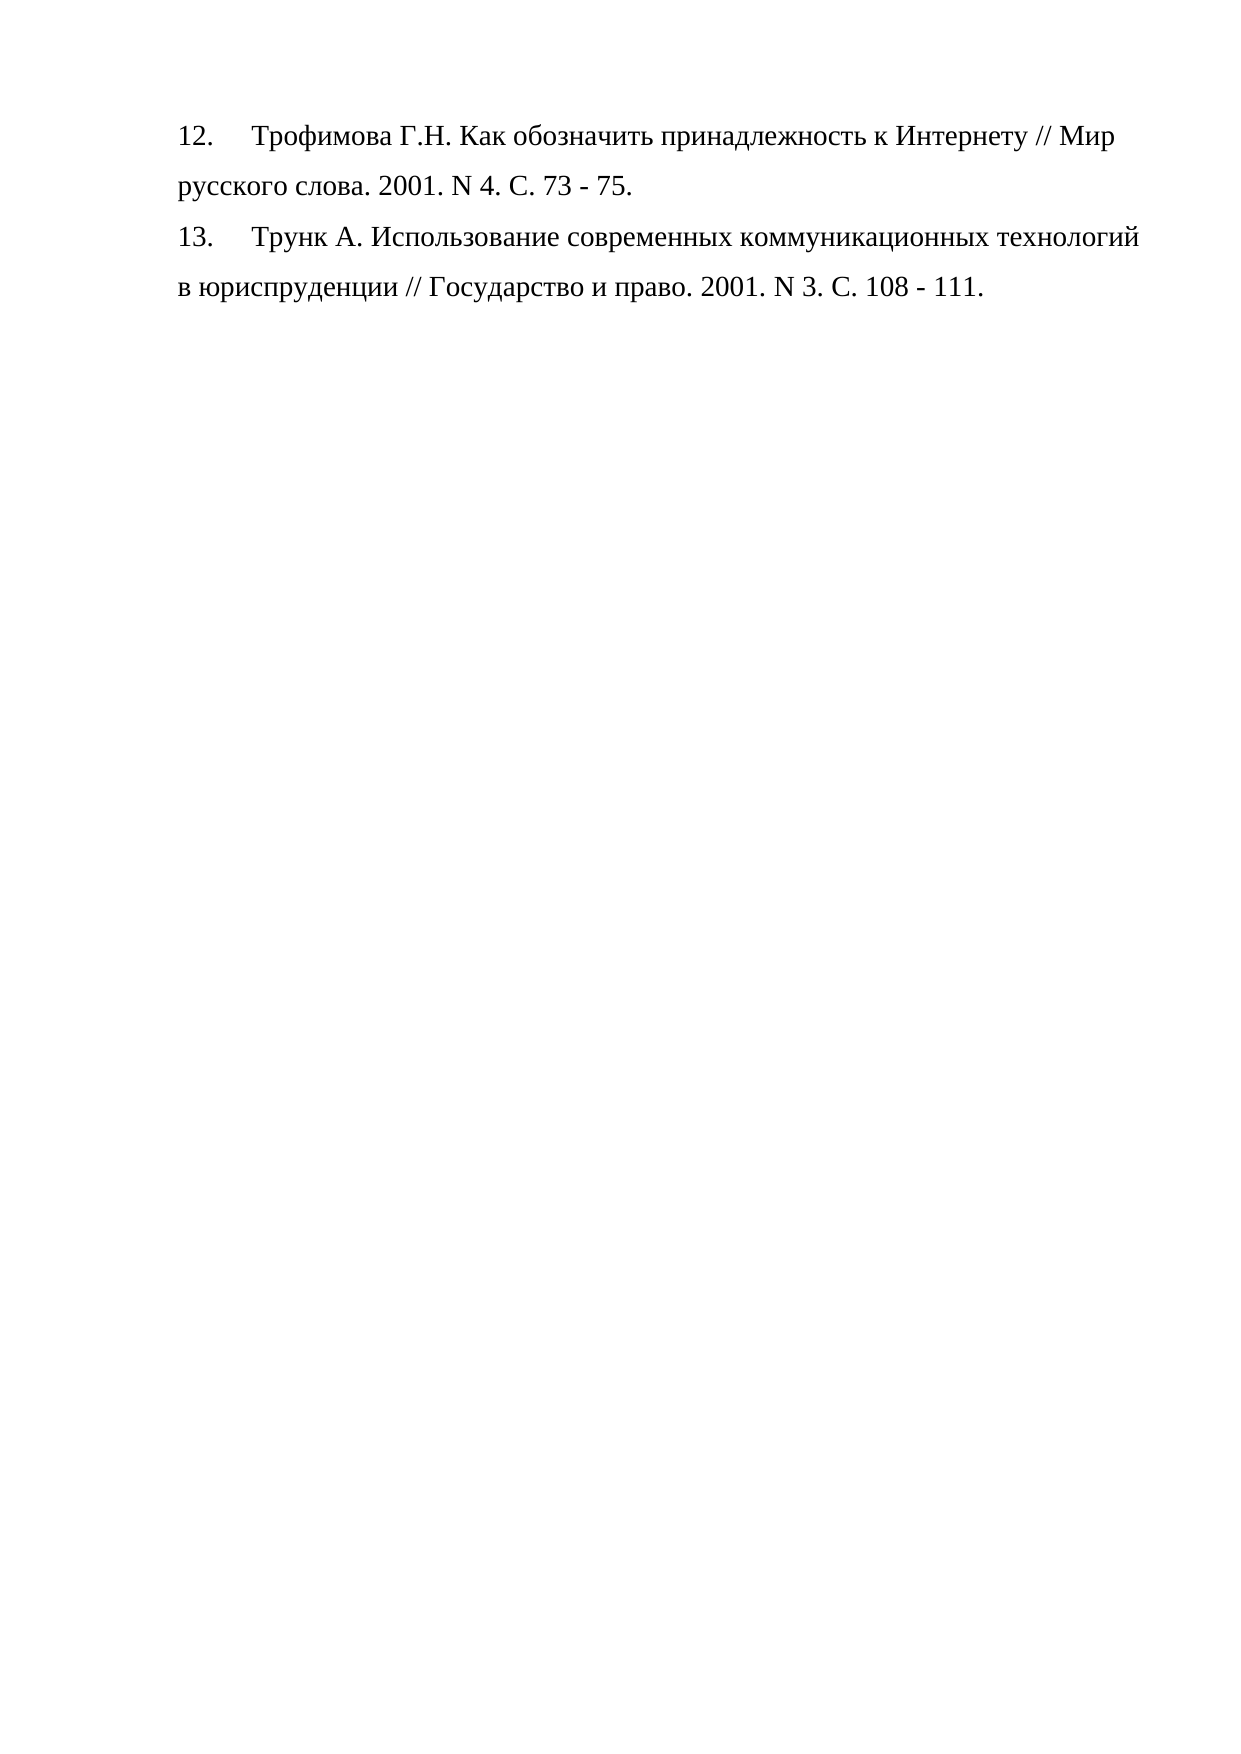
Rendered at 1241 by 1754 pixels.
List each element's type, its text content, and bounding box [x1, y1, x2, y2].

list Трунк А. Использование современных коммуникационных технологий в юриспруденции // Государство и право. 2001. N 3. С. 108 - 111. [177, 219, 1152, 303]
list Трофимова Г.Н. Как обозначить принадлежность к Интернету // Мир русского слова. 2001. N 4. С. 73 - 75. [177, 118, 1152, 202]
